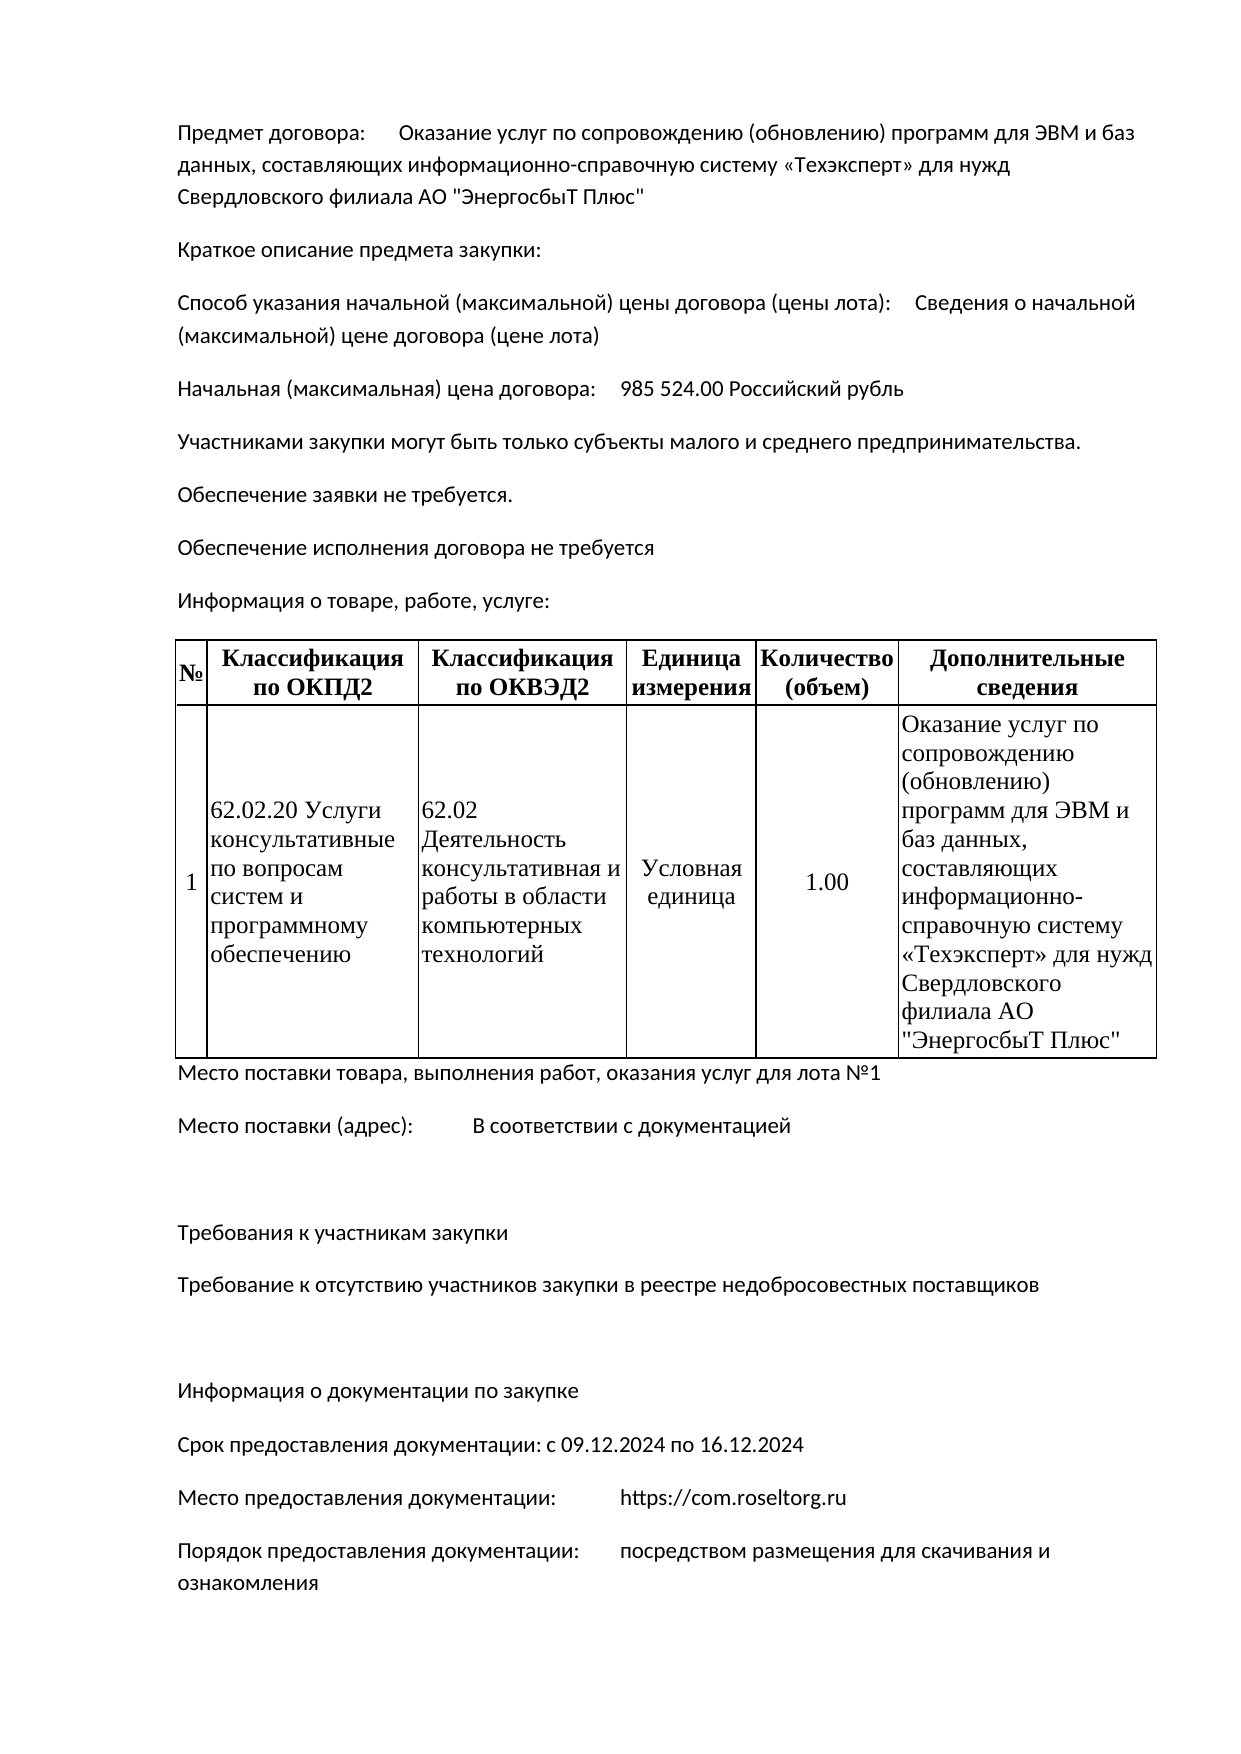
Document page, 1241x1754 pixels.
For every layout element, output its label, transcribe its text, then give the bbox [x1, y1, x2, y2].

table_cell Условная единица [627, 706, 755, 1057]
text Обеспечение исполнения договора не требуется [177, 533, 1152, 561]
text Обеспечение заявки не требуется. [177, 480, 1152, 508]
table_header Количество (объем) [757, 641, 898, 704]
text Место предоставления документации: https://com.roseltorg.ru [177, 1483, 1152, 1511]
text Требования к участникам закупки [177, 1218, 1152, 1246]
table_header Единица измерения [627, 641, 755, 704]
table_cell 62.02 Деятельность консультативная и работы в области компьютерных технологий [419, 706, 626, 1057]
text Участниками закупки могут быть только субъекты малого и среднего предпринимательства. [177, 427, 1152, 455]
text Начальная (максимальная) цена договора: 985 524.00 Российский рубль [177, 374, 1152, 402]
table_header Классификация по ОКВЭД2 [419, 641, 626, 704]
text Место поставки (адрес): В соответствии с документацией [177, 1112, 1152, 1139]
table_cell Оказание услуг по сопровождению (обновлению) программ для ЭВМ и баз данных, составляющих информационно-справочную систему «Техэксперт» для нужд Свердловского филиала АО "ЭнергосбыТ Плюс" [899, 706, 1156, 1057]
text Место поставки товара, выполнения работ, оказания услуг для лота №1 [177, 1059, 1152, 1087]
table_cell 1 [176, 705, 206, 1057]
text Способ указания начальной (максимальной) цены договора (цены лота): Сведения о начальной (максимальной) цене договора (цене лота) [177, 288, 1152, 349]
text Порядок предоставления документации: посредством размещения для скачивания и ознакомления [177, 1536, 1152, 1596]
table_cell 62.02.20 Услуги консультативные по вопросам систем и программному обеспечению [208, 706, 418, 1057]
table_header № [176, 641, 206, 704]
text Информация о документации по закупке [177, 1377, 1152, 1405]
table_header Дополнительные сведения [899, 641, 1156, 704]
text Срок предоставления документации: с 09.12.2024 по 16.12.2024 [177, 1430, 1152, 1458]
text Краткое описание предмета закупки: [177, 236, 1152, 263]
text Требование к отсутствию участников закупки в реестре недобросовестных поставщиков [177, 1271, 1152, 1299]
text Информация о товаре, работе, услуге: [177, 586, 1152, 614]
text Предмет договора: Оказание услуг по сопровождению (обновлению) программ для ЭВМ и баз данных, составляющих информационно-справочную систему «Техэксперт» для нужд Свердловского филиала АО "ЭнергосбыТ Плюс" [177, 118, 1152, 211]
table_cell 1.00 [757, 706, 898, 1057]
table_header Классификация по ОКПД2 [208, 641, 418, 704]
